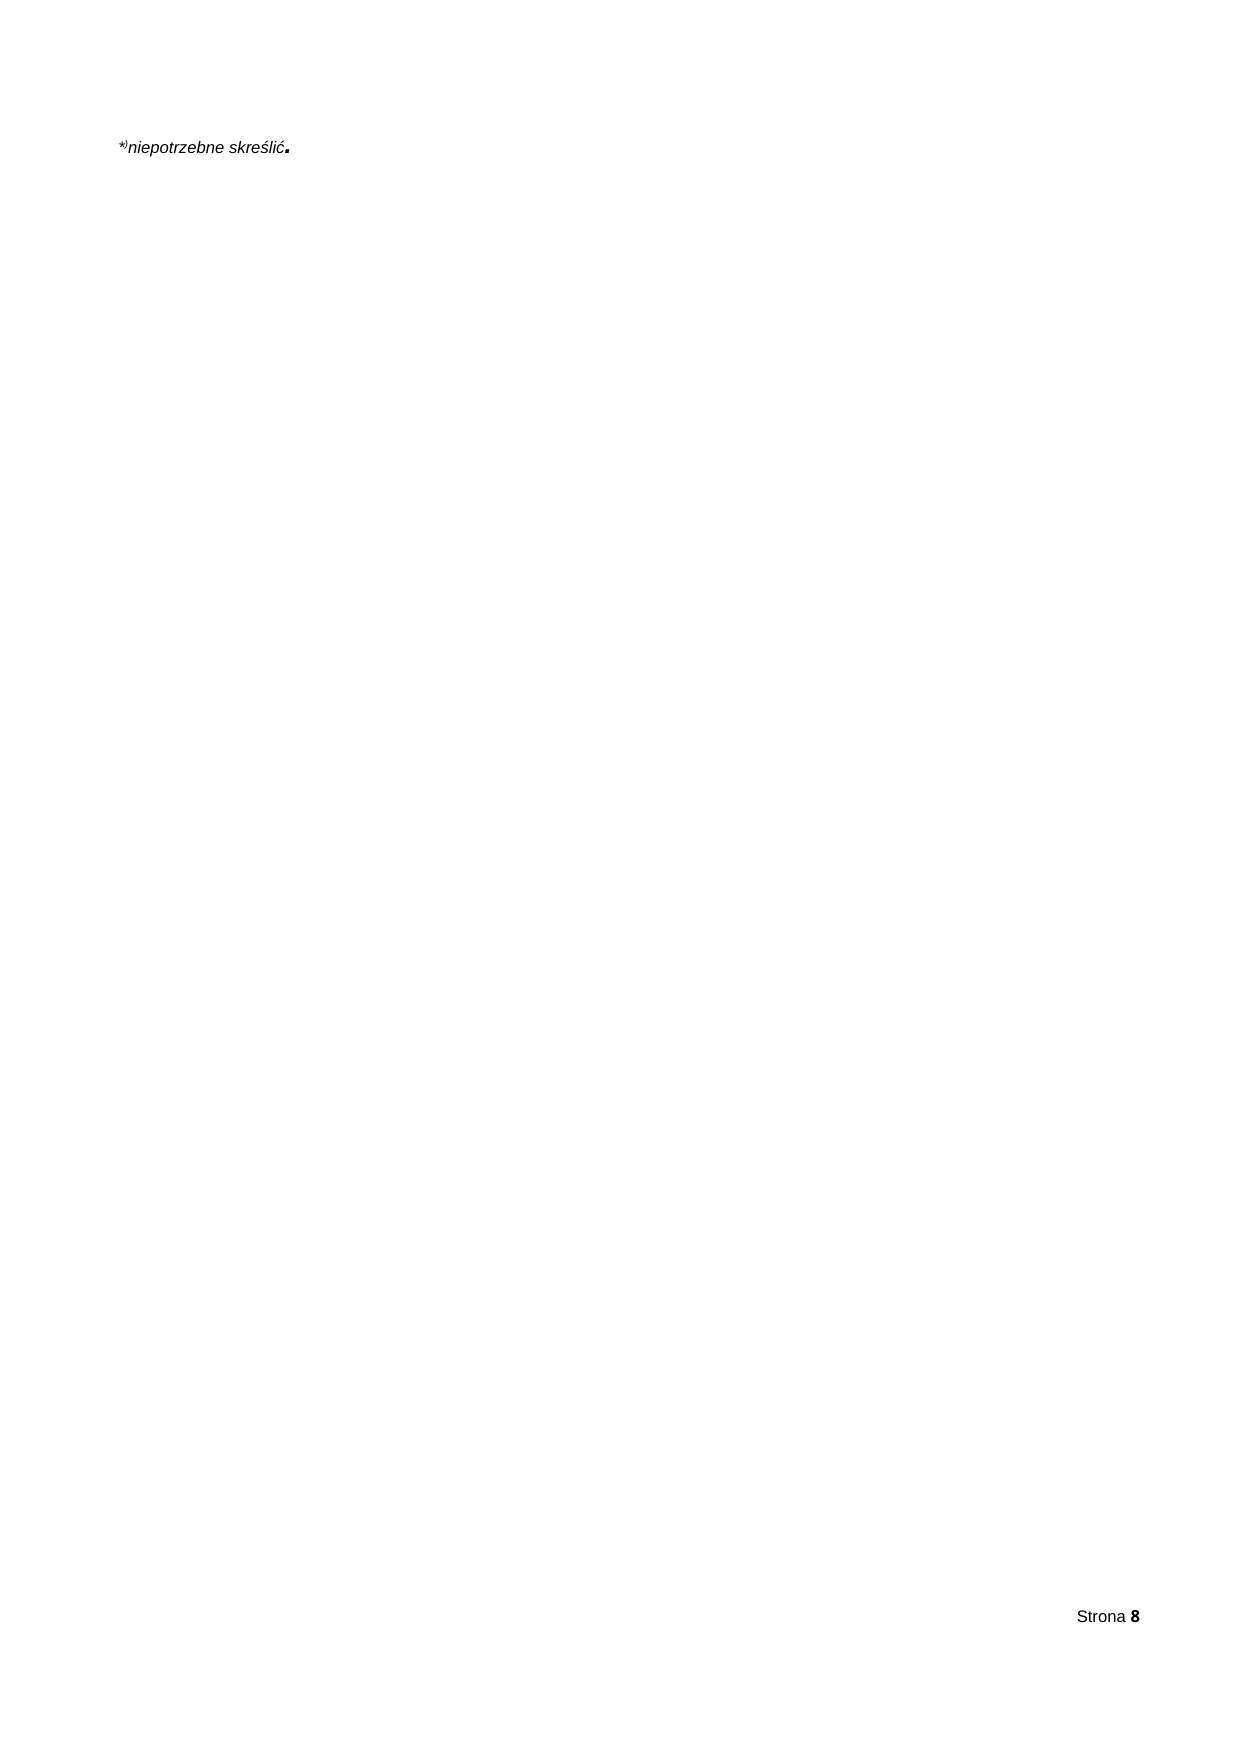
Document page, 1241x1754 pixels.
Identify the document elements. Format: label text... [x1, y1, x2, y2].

text *)niepotrzebne skreślić. [118, 131, 1140, 159]
